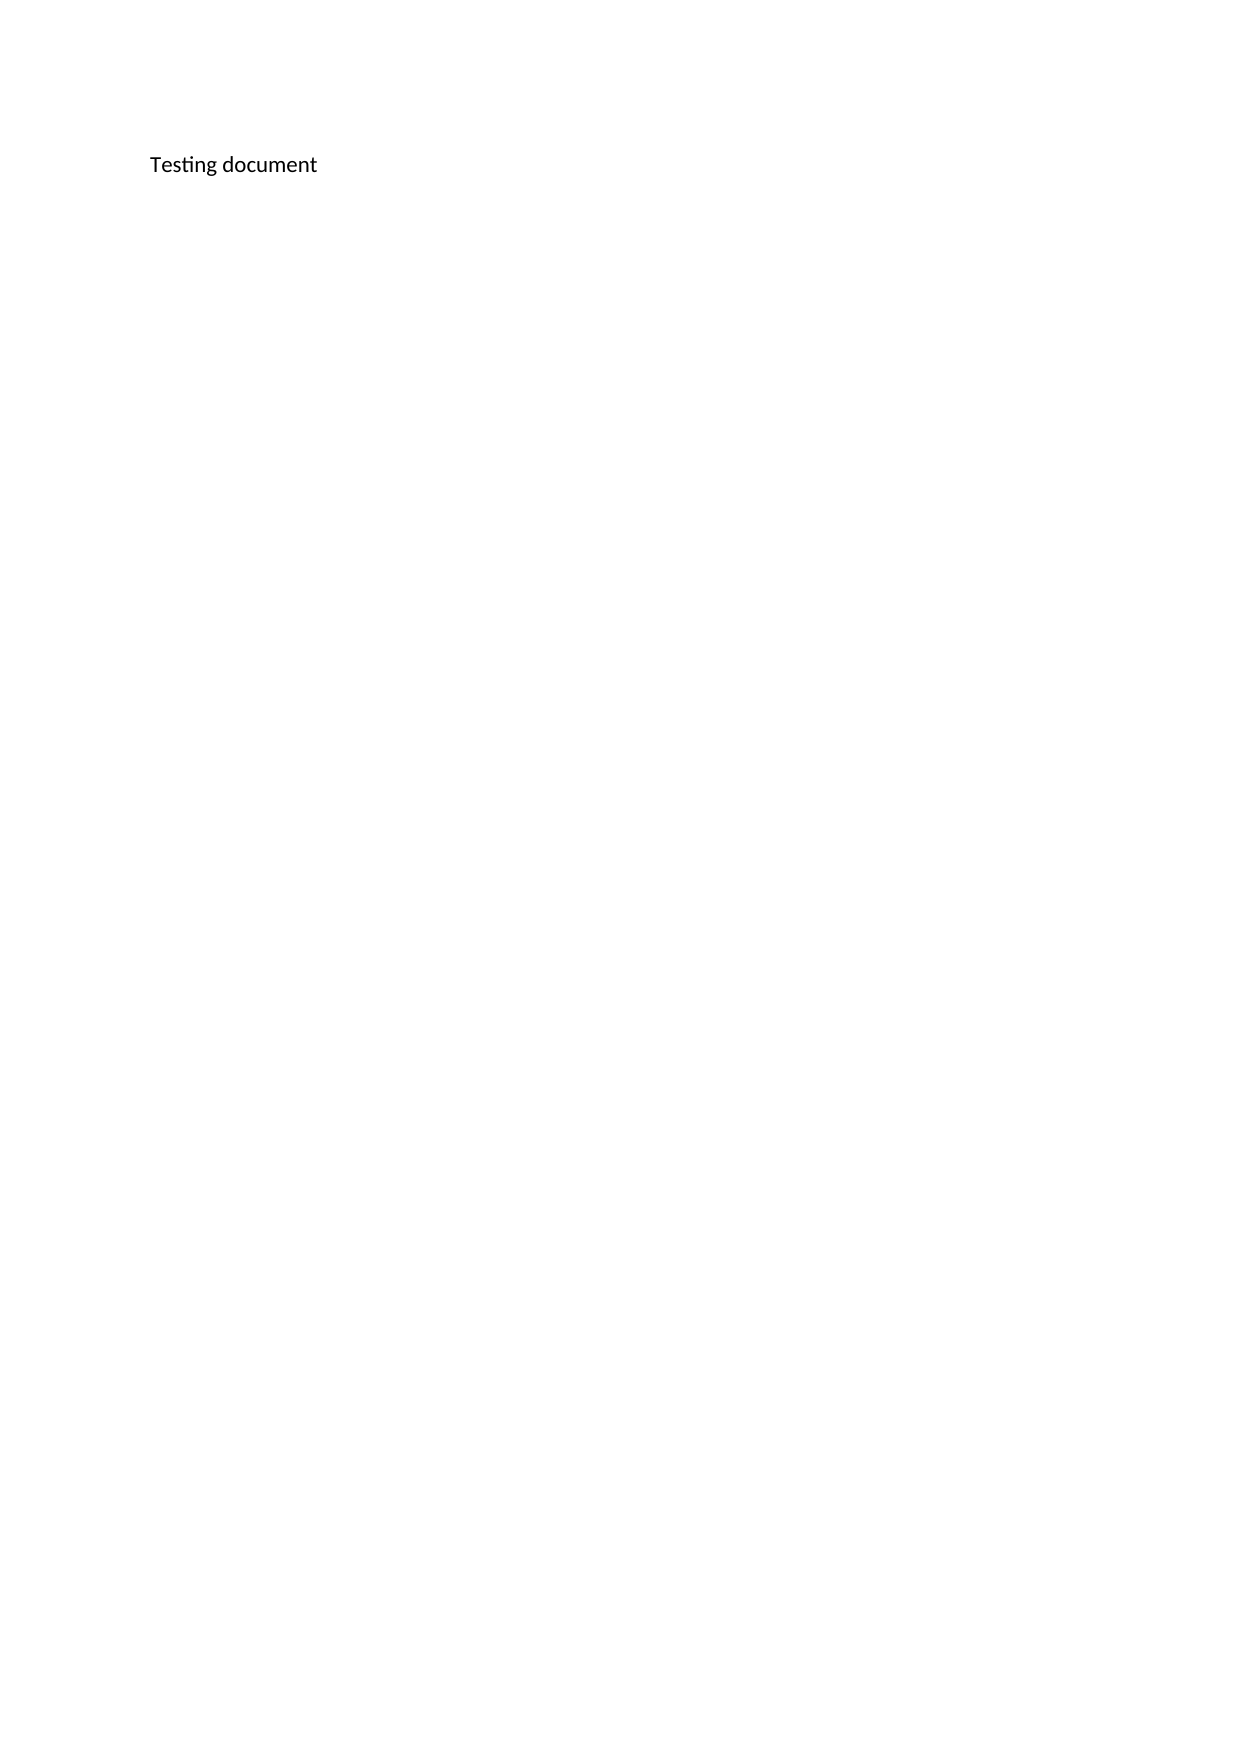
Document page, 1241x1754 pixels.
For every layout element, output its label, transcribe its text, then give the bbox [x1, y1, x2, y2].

text Testing document [150, 150, 1090, 178]
